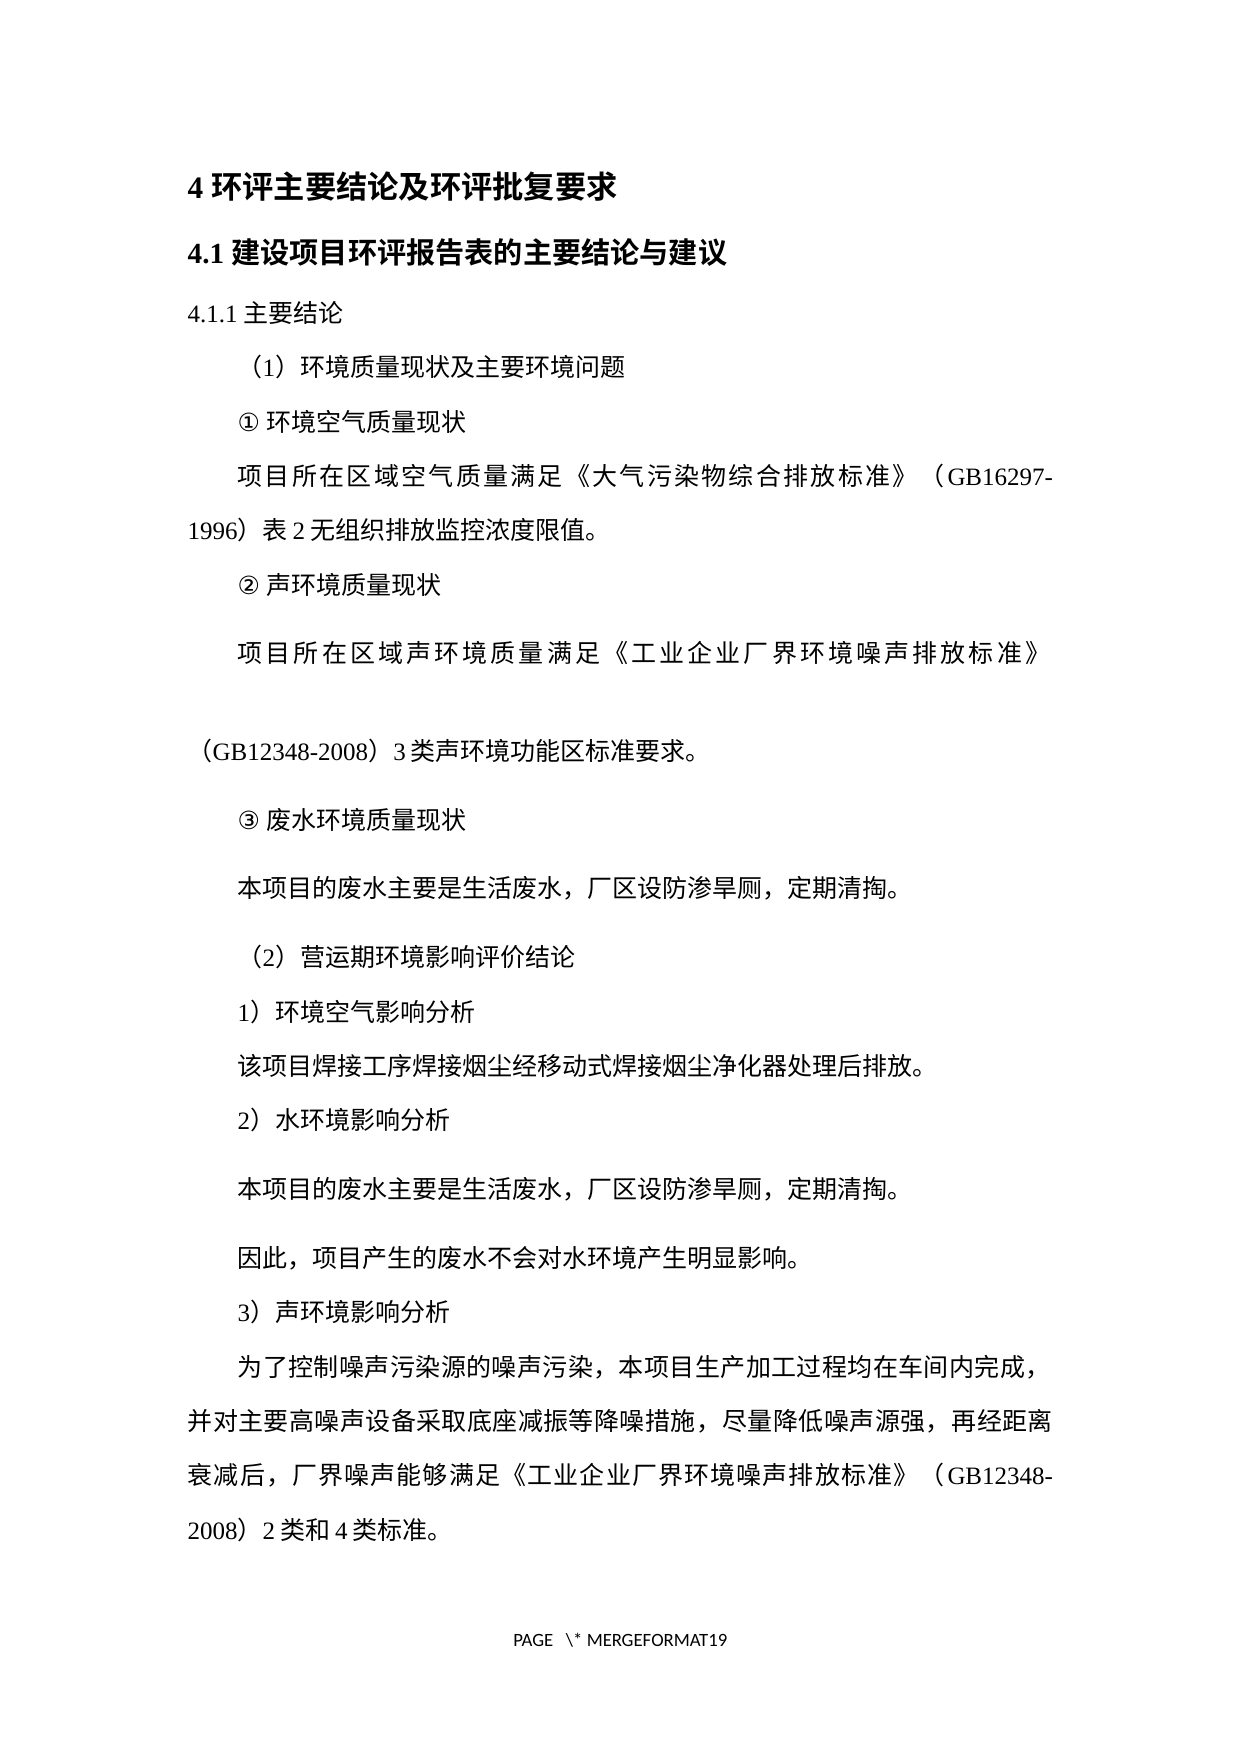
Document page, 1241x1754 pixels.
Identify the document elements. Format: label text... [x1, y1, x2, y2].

text 项目所在区域空气质量满足《大气污染物综合排放标准》（GB16297-1996）表2无组织排放监控浓度限值。 [187, 456, 1053, 547]
subtitle 4.1.1 主要结论 [187, 293, 1053, 329]
text 3）声环境影响分析 [187, 1293, 1053, 1329]
text （2）营运期环境影响评价结论 [187, 938, 1053, 974]
text ③ 废水环境质量现状 [187, 800, 1053, 836]
text 因此，项目产生的废水不会对水环境产生明显影响。 [187, 1238, 1053, 1274]
text 该项目焊接工序焊接烟尘经移动式焊接烟尘净化器处理后排放。 [187, 1046, 1053, 1083]
subtitle 4.1 建设项目环评报告表的主要结论与建议 [187, 230, 1053, 272]
text 本项目的废水主要是生活废水，厂区设防渗旱厕，定期清掏。 [187, 1155, 1053, 1220]
text （1）环境质量现状及主要环境问题 [187, 348, 1053, 384]
text 为了控制噪声污染源的噪声污染，本项目生产加工过程均在车间内完成，并对主要高噪声设备采取底座减振等降噪措施，尽量降低噪声源强，再经距离衰减后，厂界噪声能够满足《工业企业厂界环境噪声排放标准》（GB12348-2008）2类和4类标准。 [187, 1347, 1053, 1546]
text ② 声环境质量现状 [187, 565, 1053, 601]
text 1）环境空气影响分析 [187, 992, 1053, 1028]
subtitle 4 环评主要结论及环评批复要求 [187, 162, 1053, 207]
text 本项目的废水主要是生活废水，厂区设防渗旱厕，定期清掏。 [187, 854, 1053, 919]
text 项目所在区域声环境质量满足《工业企业厂界环境噪声排放标准》（GB12348-2008）3类声环境功能区标准要求。 [187, 619, 1053, 782]
text 2）水环境影响分析 [187, 1101, 1053, 1137]
text ① 环境空气质量现状 [187, 402, 1053, 438]
